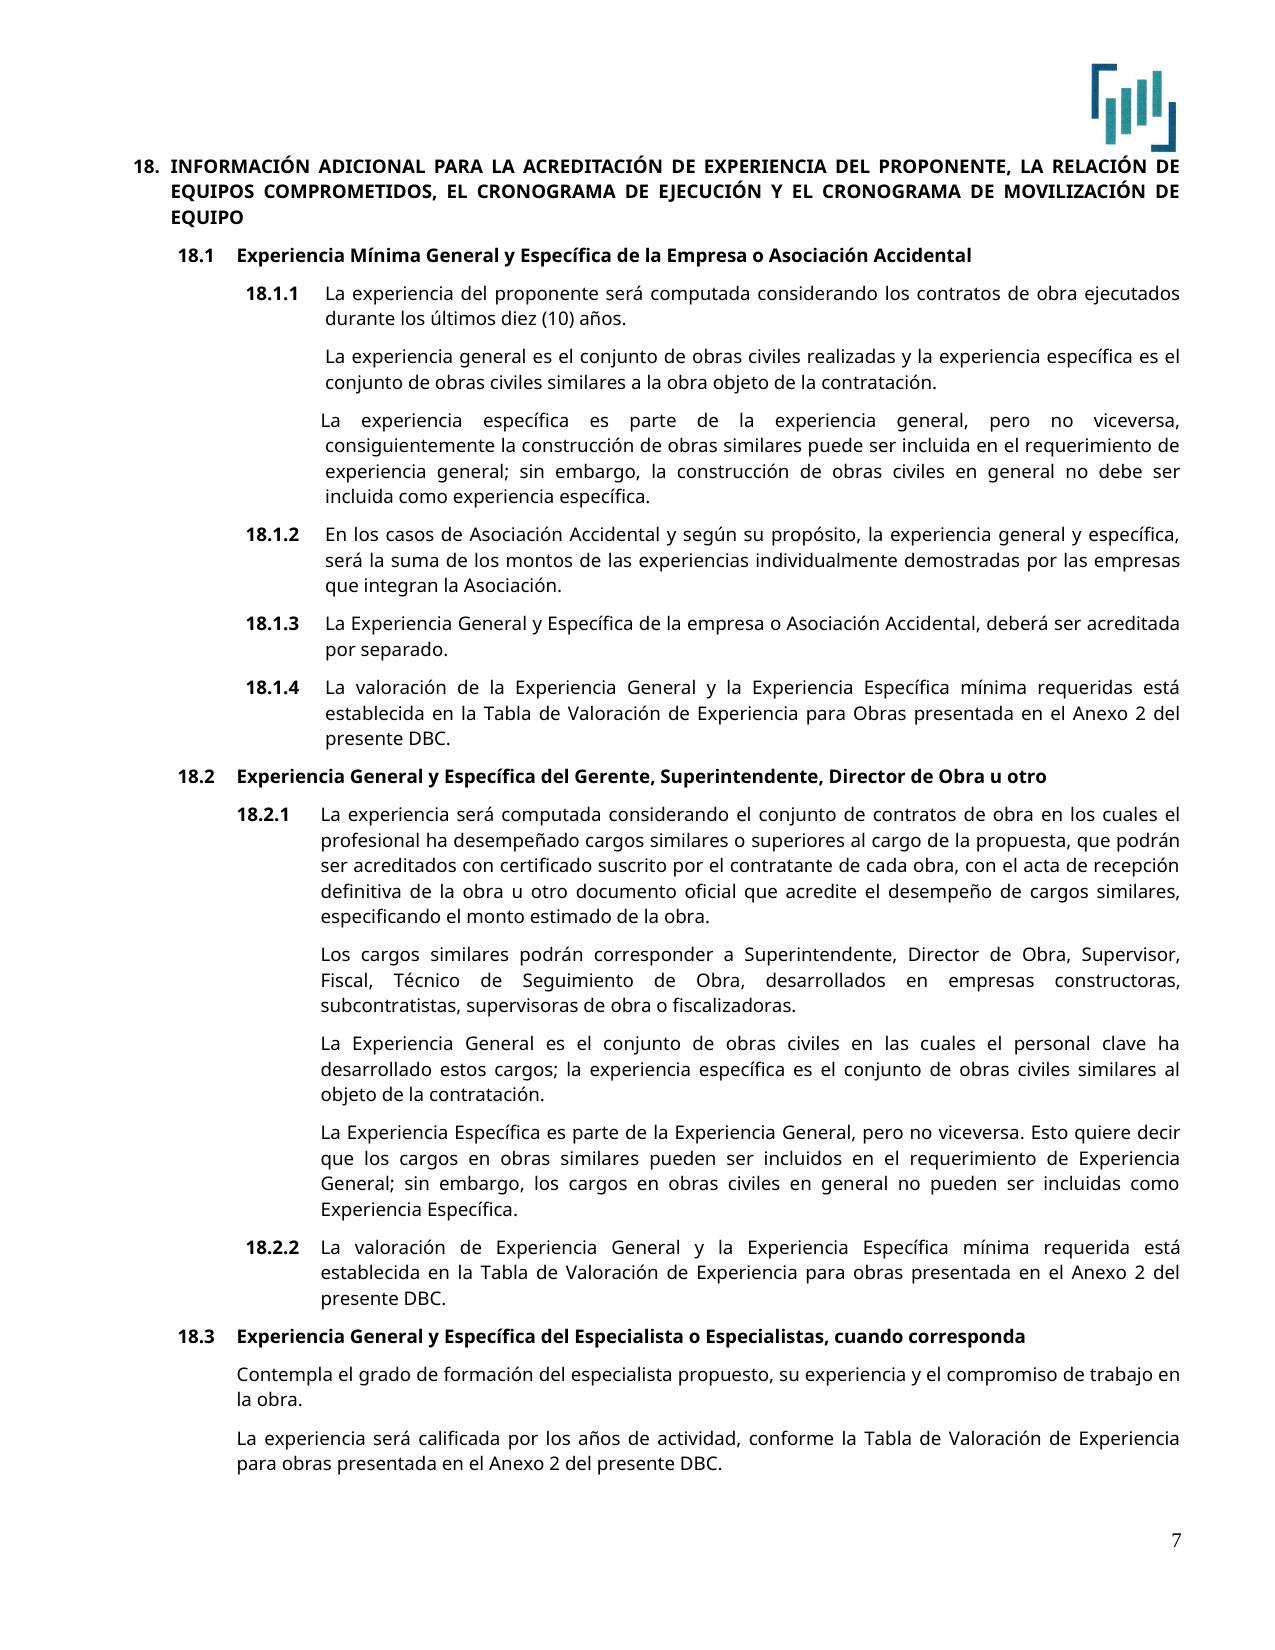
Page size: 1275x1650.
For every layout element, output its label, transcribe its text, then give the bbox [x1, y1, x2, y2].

list La valoración de la Experiencia General y la Experiencia Específica mínima requeridas está establecida en la Tabla de Valoración de Experiencia para Obras presentada en el Anexo 2 del presente DBC. [245, 674, 1181, 751]
text La experiencia específica es parte de la experiencia general, pero no viceversa, consiguientemente la construcción de obras similares puede ser incluida en el requerimiento de experiencia general; sin embargo, la construcción de obras civiles en general no debe ser incluida como experiencia específica. [320, 407, 1181, 509]
list Experiencia Mínima General y Específica de la Empresa o Asociación Accidental [177, 242, 1181, 267]
text La experiencia general es el conjunto de obras civiles realizadas y la experiencia específica es el conjunto de obras civiles similares a la obra objeto de la contratación. [325, 343, 1181, 394]
list La experiencia será computada considerando el conjunto de contratos de obra en los cuales el profesional ha desempeñado cargos similares o superiores al cargo de la propuesta, que podrán ser acreditados con certificado suscrito por el contratante de cada obra, con el acta de recepción definitiva de la obra u otro documento oficial que acredite el desempeño de cargos similares, especificando el monto estimado de la obra. [236, 801, 1181, 929]
text La Experiencia Específica es parte de la Experiencia General, pero no viceversa. Esto quiere decir que los cargos en obras similares pueden ser incluidos en el requerimiento de Experiencia General; sin embargo, los cargos en obras civiles en general no pueden ser incluidas como Experiencia Específica. [320, 1119, 1181, 1222]
list La experiencia del proponente será computada considerando los contratos de obra ejecutados durante los últimos diez (10) años. [245, 280, 1181, 331]
text Contempla el grado de formación del especialista propuesto, su experiencia y el compromiso de trabajo en la obra. [236, 1361, 1181, 1412]
text Los cargos similares podrán corresponder a Superintendente, Director de Obra, Supervisor, Fiscal, Técnico de Seguimiento de Obra, desarrollados en empresas constructoras, subcontratistas, supervisoras de obra o fiscalizadoras. [320, 941, 1181, 1018]
text La experiencia será calificada por los años de actividad, conforme la Tabla de Valoración de Experiencia para obras presentada en el Anexo 2 del presente DBC. [236, 1425, 1181, 1476]
list En los casos de Asociación Accidental y según su propósito, la experiencia general y específica, será la suma de los montos de las experiencias individualmente demostradas por las empresas que integran la Asociación. [245, 522, 1181, 598]
list Experiencia General y Específica del Especialista o Especialistas, cuando corresponda [177, 1323, 1181, 1349]
title INFORMACIÓN ADICIONAL PARA LA ACREDITACIÓN DE EXPERIENCIA DEL PROPONENTE, LA RELACIÓN DE EQUIPOS COMPROMETIDOS, EL CRONOGRAMA DE EJECUCIÓN Y EL CRONOGRAMA DE MOVILIZACIÓN DE EQUIPO [133, 153, 1181, 229]
picture [1080, 59, 1182, 153]
text La Experiencia General es el conjunto de obras civiles en las cuales el personal clave ha desarrollado estos cargos; la experiencia específica es el conjunto de obras civiles similares al objeto de la contratación. [320, 1031, 1181, 1107]
list La valoración de Experiencia General y la Experiencia Específica mínima requerida está establecida en la Tabla de Valoración de Experiencia para obras presentada en el Anexo 2 del presente DBC. [245, 1234, 1181, 1311]
list La Experiencia General y Específica de la empresa o Asociación Accidental, deberá ser acreditada por separado. [245, 611, 1181, 662]
list Experiencia General y Específica del Gerente, Superintendente, Director de Obra u otro [177, 763, 1181, 789]
